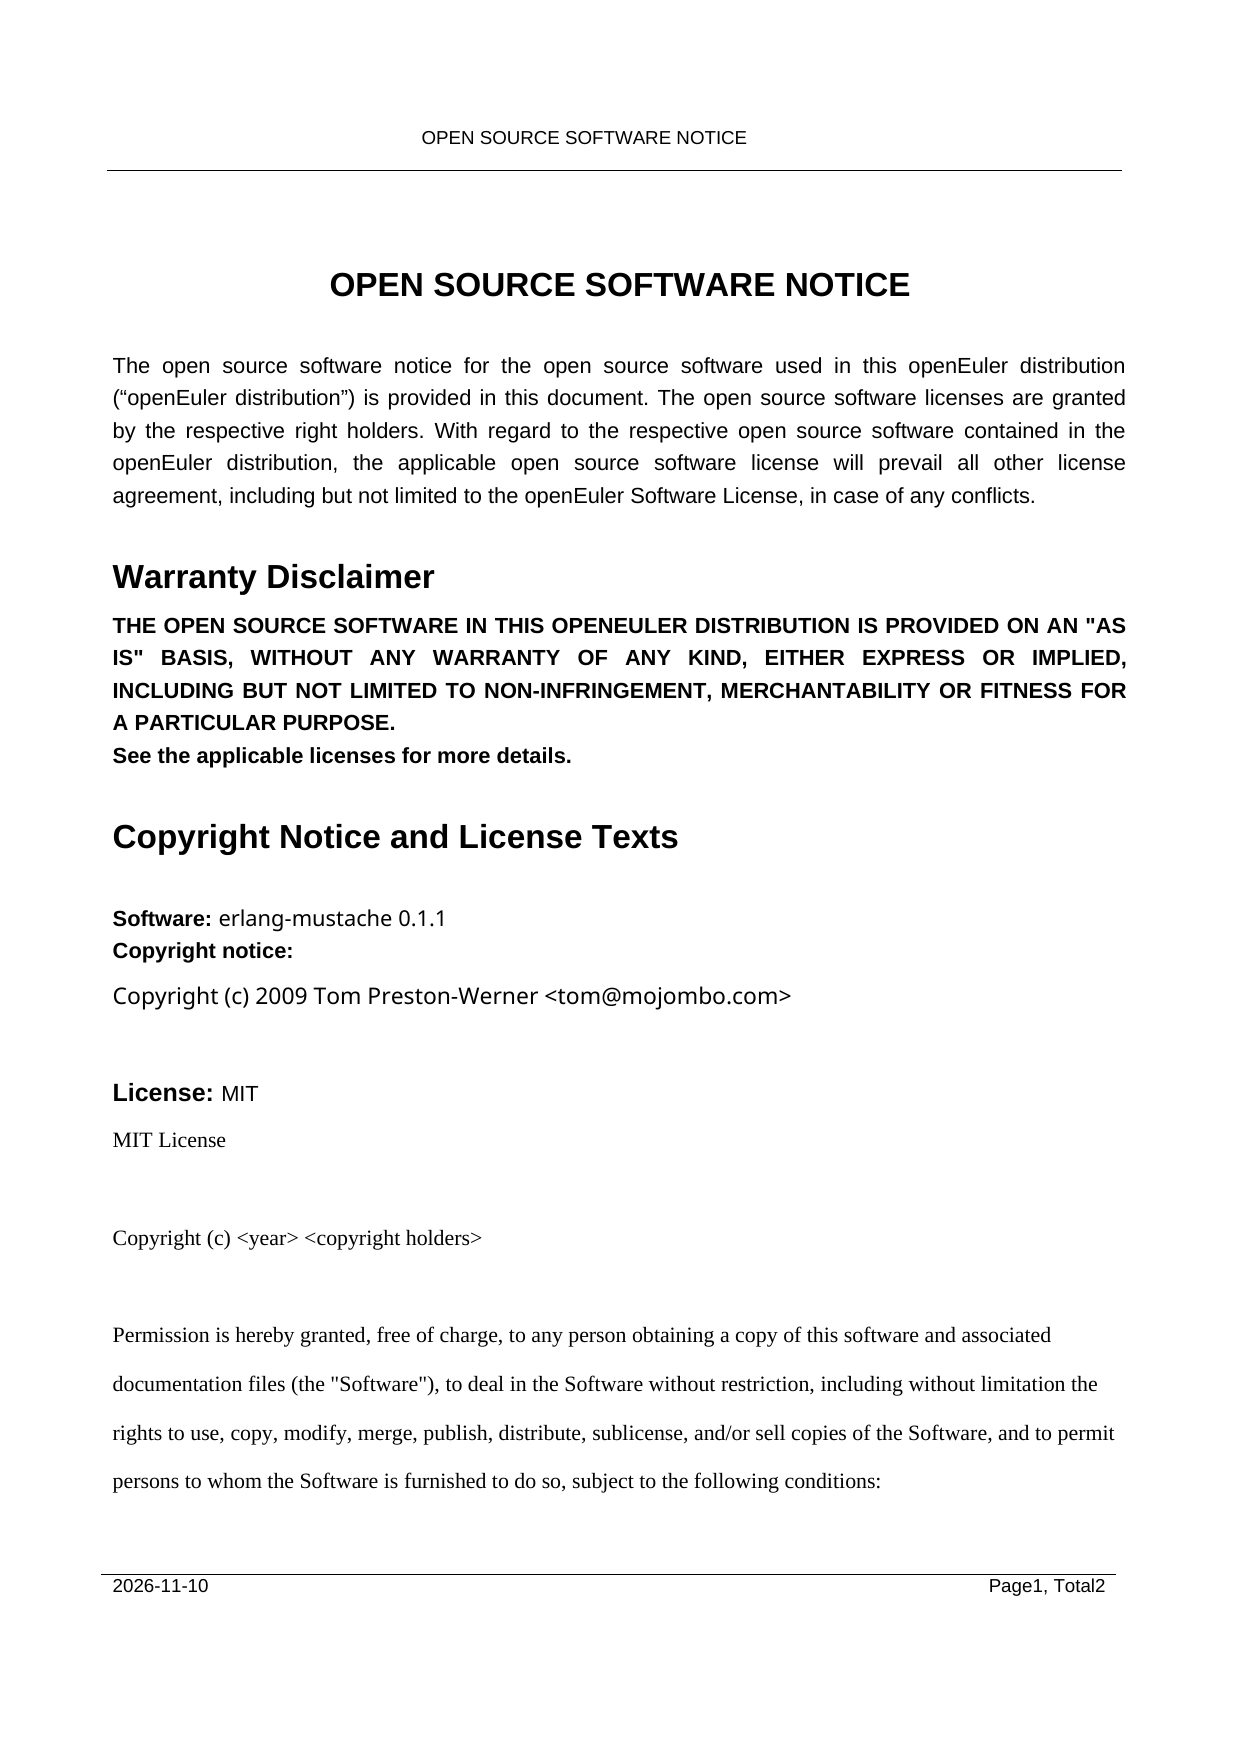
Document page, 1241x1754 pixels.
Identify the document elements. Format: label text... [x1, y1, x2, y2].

text OPEN SOURCE SOFTWARE NOTICE [112, 251, 1128, 316]
text Software: erlang-mustache 0.1.1 [112, 901, 1128, 934]
text THE OPEN SOURCE SOFTWARE IN THIS OPENEULER DISTRIBUTION IS PROVIDED ON AN "AS IS" BASIS, WITHOUT ANY WARRANTY OF ANY KIND, EITHER EXPRESS OR IMPLIED, INCLUDING BUT NOT LIMITED TO NON-INFRINGEMENT, MERCHANTABILITY OR FITNESS FOR A PARTICULAR PURPOSE. See the applicable licenses for more details. [112, 609, 1128, 771]
text Copyright (c) 2009 Tom Preston-Werner <tom@mojombo.com> [112, 979, 1128, 1060]
text The open source software notice for the open source software used in this openEuler distribution (“openEuler distribution”) is provided in this document. The open source software licenses are granted by the respective right holders. With regard to the respective open source software contained in the openEuler distribution, the applicable open source software license will prevail all other license agreement, including but not limited to the openEuler Software License, in case of any conflicts. [112, 349, 1128, 511]
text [112, 1123, 1128, 1497]
text Copyright notice: [112, 934, 1128, 966]
text Copyright Notice and License Texts [112, 804, 1128, 869]
text License: MIT [112, 1077, 1128, 1109]
text Warranty Disclaimer [112, 544, 1128, 609]
